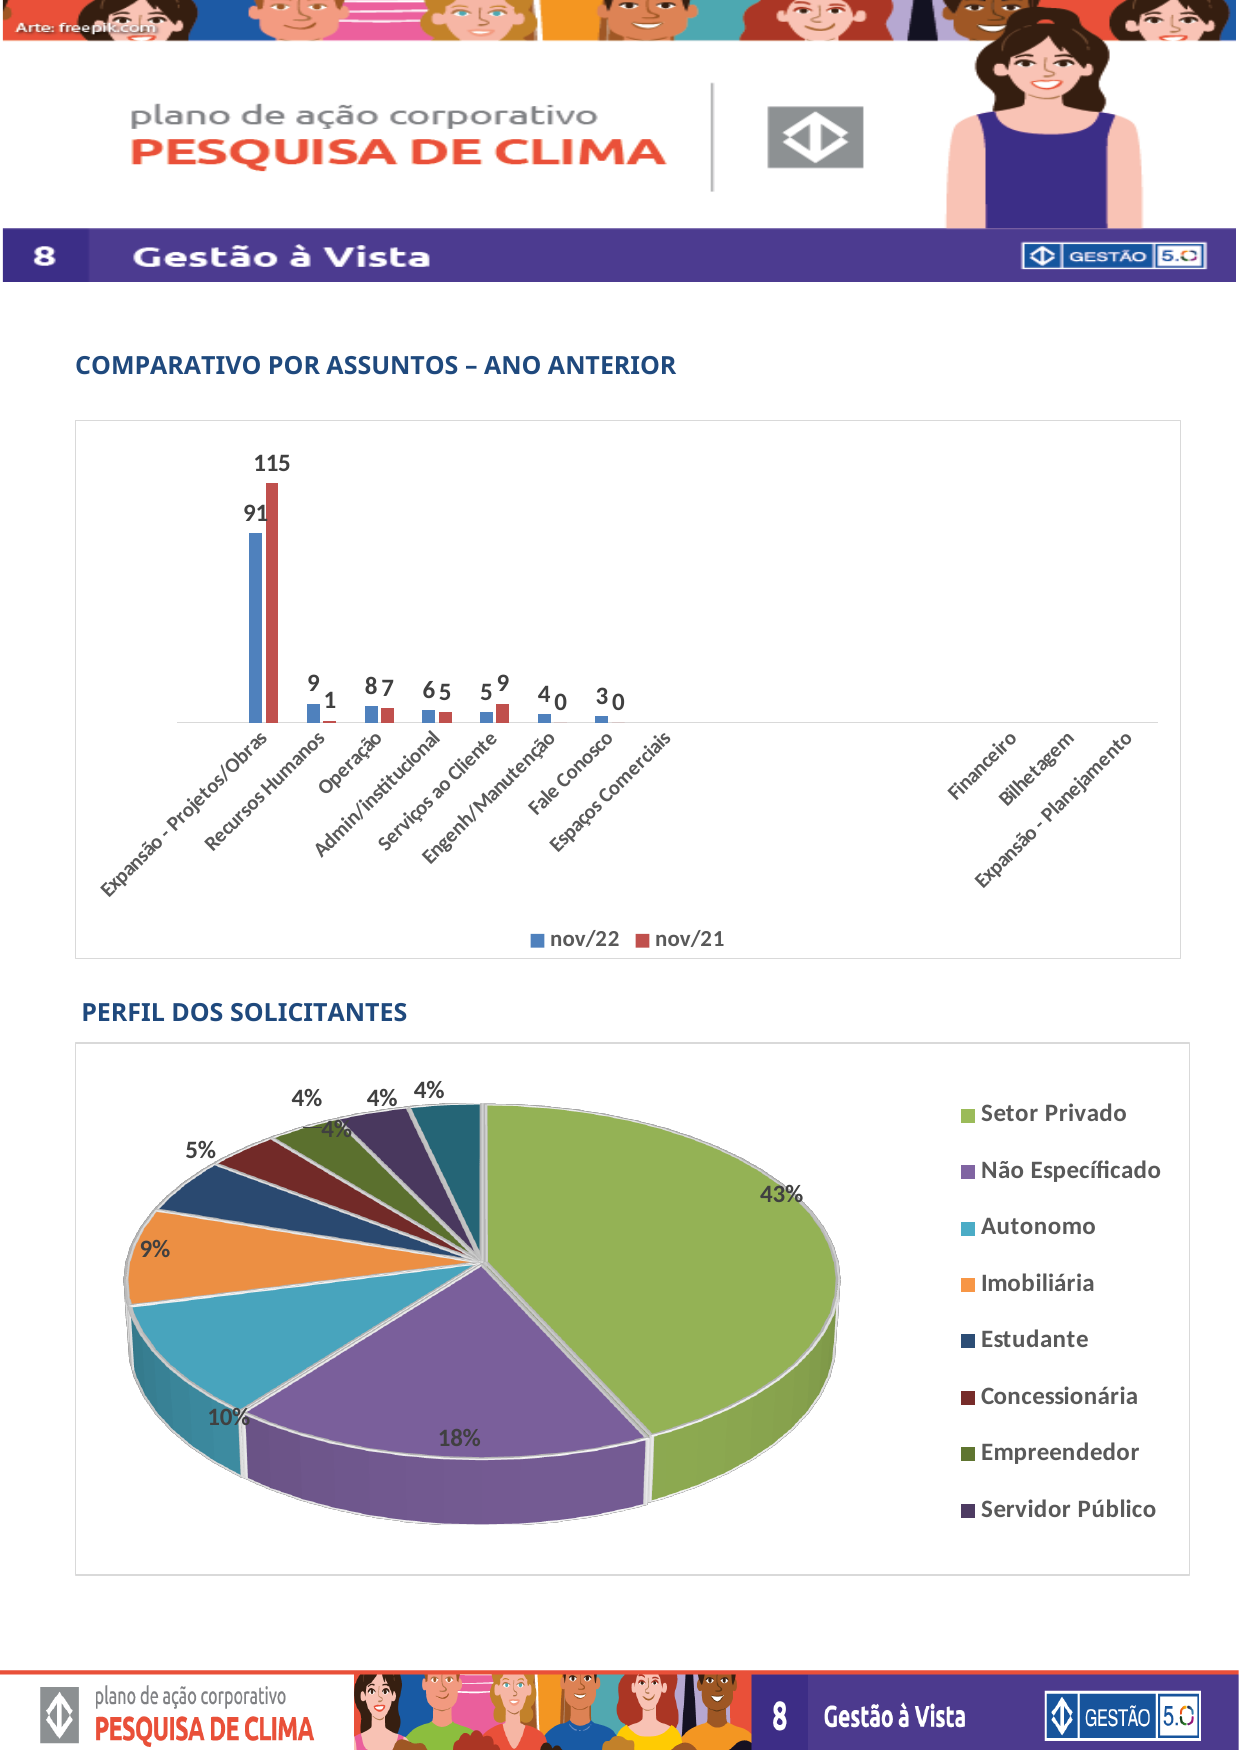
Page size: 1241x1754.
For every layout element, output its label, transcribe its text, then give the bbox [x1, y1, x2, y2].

text PERFIL DOS SOLICITANTES [75, 994, 1165, 1042]
text COMPARATIVO POR ASSUNTOS – ANO ANTERIOR [75, 348, 1165, 382]
picture [1, 0, 1236, 282]
picture [0, 1670, 1239, 1750]
